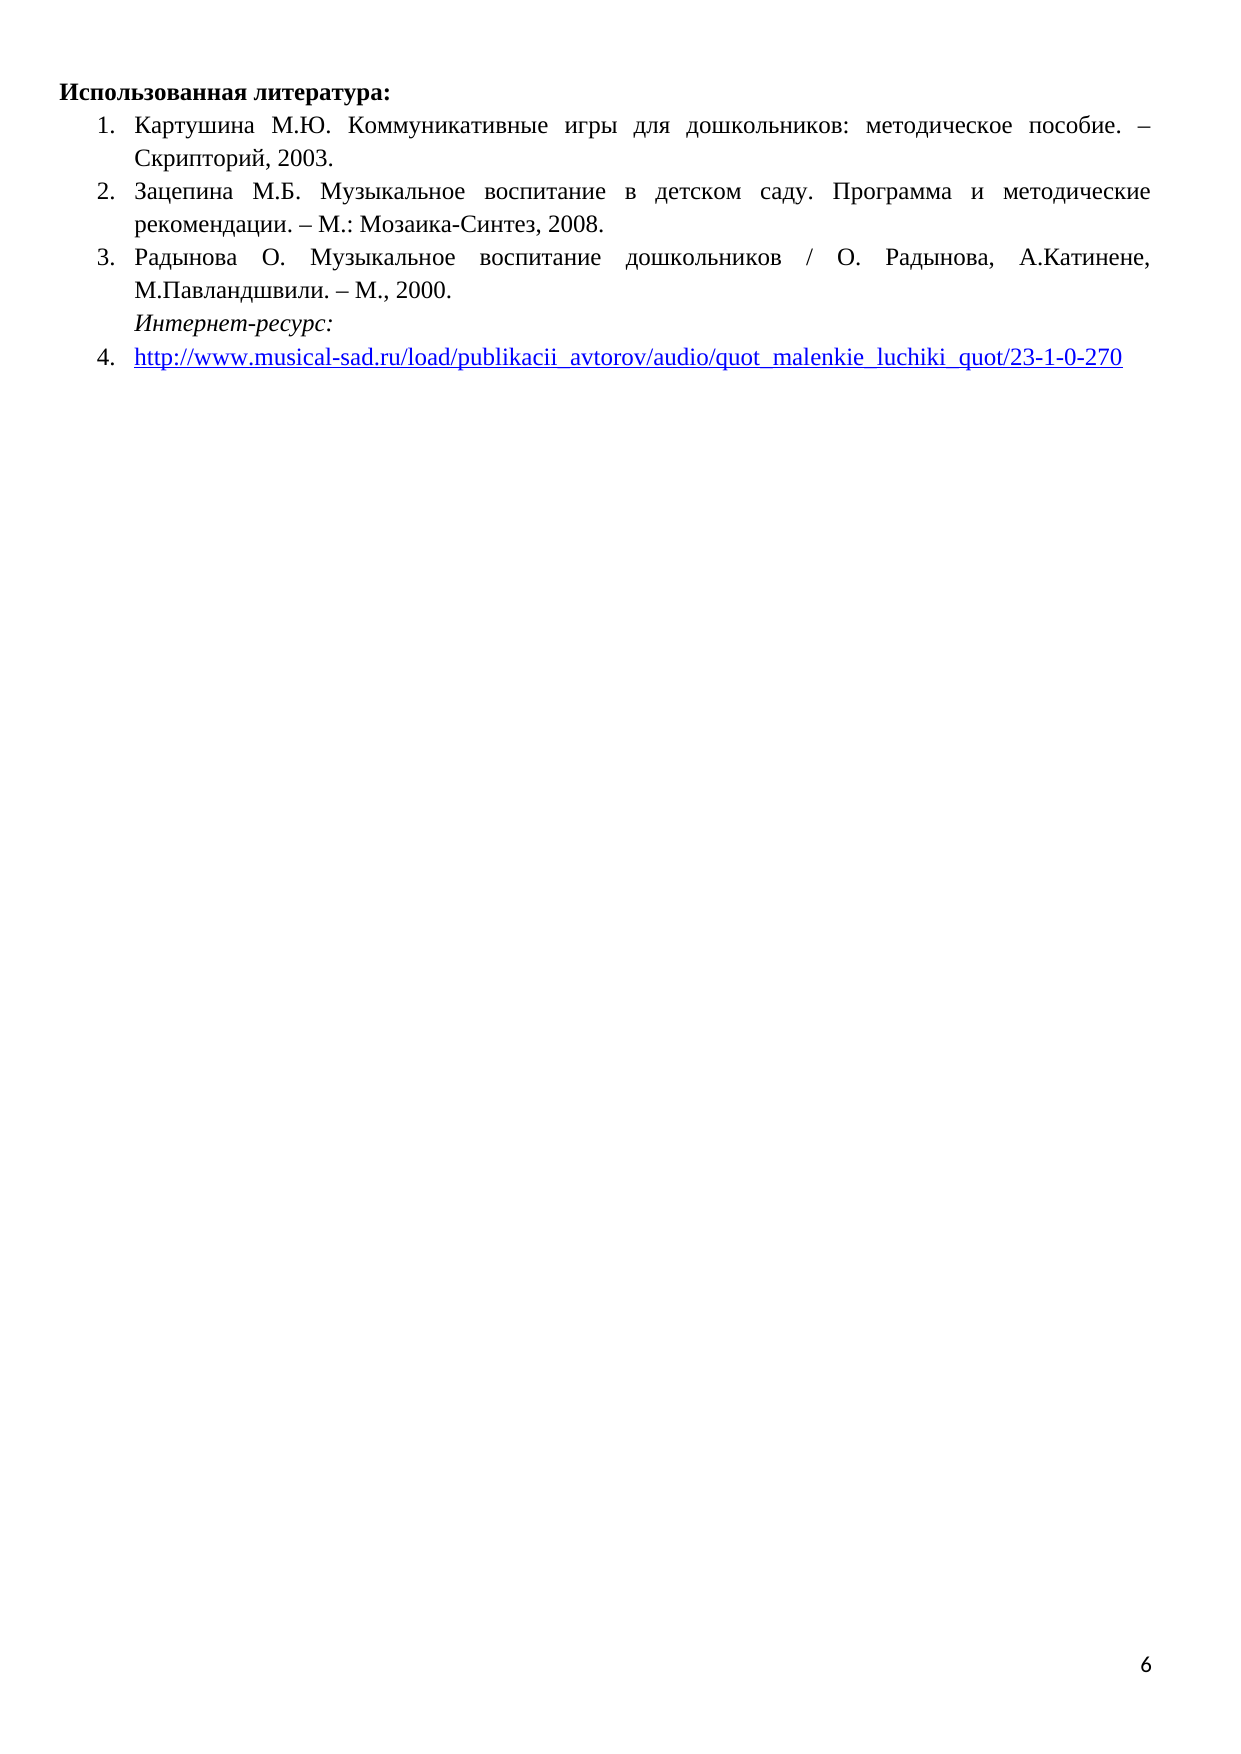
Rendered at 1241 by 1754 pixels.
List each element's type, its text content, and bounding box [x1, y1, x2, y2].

list Радынова О. Музыкальное воспитание дошкольников / О. Радынова, А.Катинене, М.Павландшвили. – М., 2000. [97, 242, 1152, 304]
text Использованная литература: [59, 77, 1152, 106]
text Интернет-ресурс: [134, 308, 1152, 337]
list Зацепина М.Б. Музыкальное воспитание в детском саду. Программа и методические рекомендации. – М.: Мозаика-Синтез, 2008. [97, 176, 1152, 238]
list http://www.musical-sad.ru/load/publikacii_avtorov/audio/quot_malenkie_luchiki_quot/23-1-0-270 [97, 342, 1152, 370]
list Картушина М.Ю. Коммуникативные игры для дошкольников: методическое пособие. – Скрипторий, 2003. [97, 110, 1152, 172]
